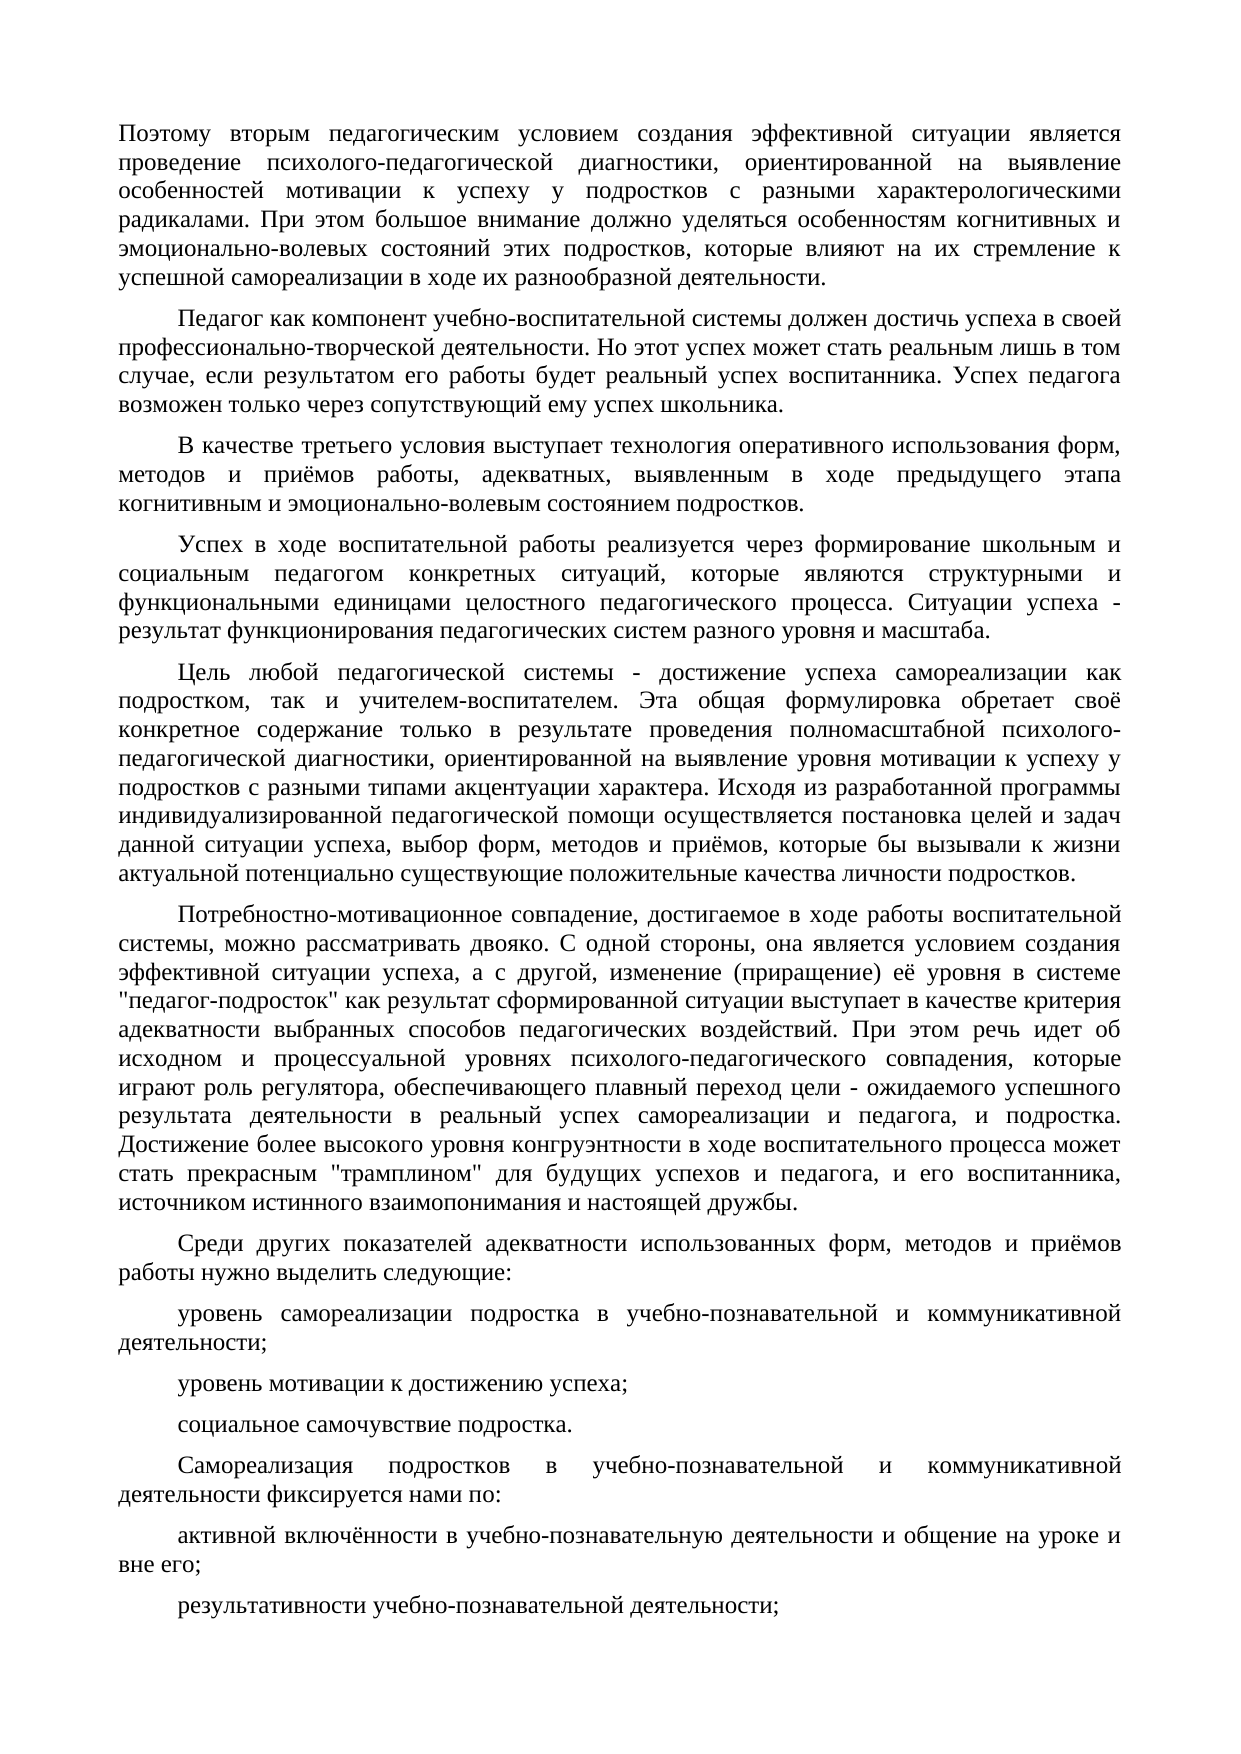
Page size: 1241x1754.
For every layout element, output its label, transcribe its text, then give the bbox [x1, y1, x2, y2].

text Успех в ходе воспитательной работы реализуется через формирование школьным и социальным педагогом конкретных ситуаций, которые являются структурными и функциональными единицами целостного педагогического процесса. Ситуации успеха - результат функционирования педагогических систем разного уровня и масштаба. [118, 529, 1122, 644]
text В качестве третьего условия выступает технология оперативного использования форм, методов и приёмов работы, адекватных, выявленным в ходе предыдущего этапа когнитивным и эмоционально-волевым состоянием подростков. [118, 431, 1122, 517]
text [118, 118, 1122, 291]
text Педагог как компонент учебно-воспитательной системы должен достичь успеха в своей профессионально-творческой деятельности. Но этот успех может стать реальным лишь в том случае, если результатом его работы будет реальный успех воспитанника. Успех педагога возможен только через сопутствующий ему успех школьника. [118, 303, 1122, 418]
text Самореализация подростков в учебно-познавательной и коммуникативной деятельности фиксируется нами по: [118, 1451, 1122, 1508]
text социальное самочувствие подростка. [118, 1409, 1122, 1438]
text уровень мотивации к достижению успеха; [118, 1368, 1122, 1397]
text Среди других показателей адекватности использованных форм, методов и приёмов работы нужно выделить следующие: [118, 1228, 1122, 1286]
text результативности учебно-познавательной деятельности; [118, 1591, 1122, 1619]
text уровень самореализации подростка в учебно-познавательной и коммуникативной деятельности; [118, 1298, 1122, 1356]
text Цель любой педагогической системы - достижение успеха самореализации как подростком, так и учителем-воспитателем. Эта общая формулировка обретает своё конкретное содержание только в результате проведения полномасштабной психолого-педагогической диагностики, ориентированной на выявление уровня мотивации к успеху у подростков с разными типами акцентуации характера. Исходя из разработанной программы индивидуализированной педагогической помощи осуществляется постановка целей и задач данной ситуации успеха, выбор форм, методов и приёмов, которые бы вызывали к жизни актуальной потенциально существующие положительные качества личности подростков. [118, 657, 1122, 887]
text активной включённости в учебно-познавательную деятельности и общение на уроке и вне его; [118, 1521, 1122, 1578]
text Потребностно-мотивационное совпадение, достигаемое в ходе работы воспитательной системы, можно рассматривать двояко. С одной стороны, она является условием создания эффективной ситуации успеха, а с другой, изменение (приращение) её уровня в системе "педагог-подросток" как результат сформированной ситуации выступает в качестве критерия адекватности выбранных способов педагогических воздействий. При этом речь идет об исходном и процессуальной уровнях психолого-педагогического совпадения, которые играют роль регулятора, обеспечивающего плавный переход цели - ожидаемого успешного результата деятельности в реальный успех самореализации и педагога, и подростка. Достижение более высокого уровня конгруэнтности в ходе воспитательного процесса может стать прекрасным "трамплином" для будущих успехов и педагога, и его воспитанника, источником истинного взаимопонимания и настоящей дружбы. [118, 899, 1122, 1216]
